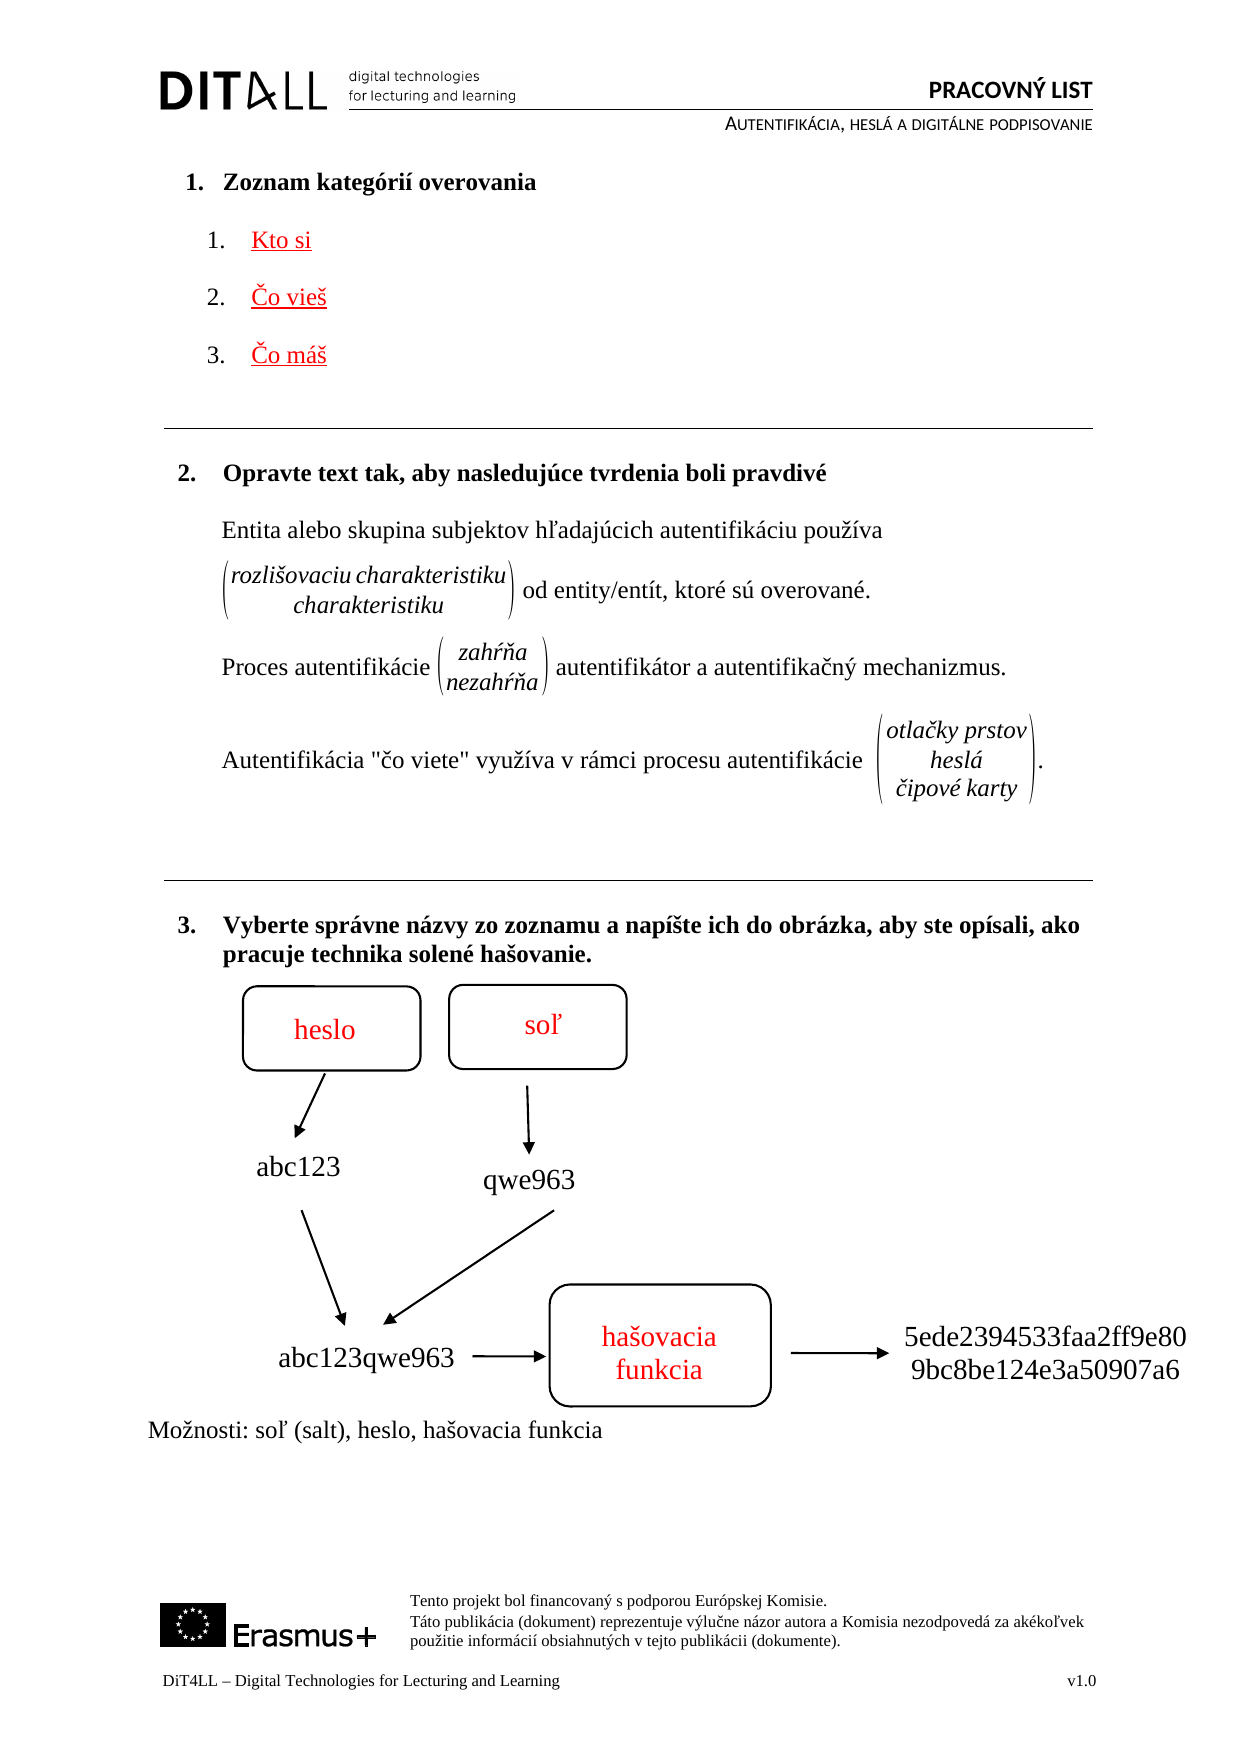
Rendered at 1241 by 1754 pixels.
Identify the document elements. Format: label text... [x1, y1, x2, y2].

text Entita alebo skupina subjektov hľadajúcich autentifikáciu používa od entity/entít, ktoré sú overované. [221, 516, 1093, 621]
picture [157, 67, 519, 112]
text Autentifikácia "čo viete" využíva v rámci procesu autentifikácie . [221, 712, 1093, 806]
text Proces autentifikácie autentifikátor a autentifikačný mechanizmus. [221, 636, 1093, 698]
text 1. Kto si [207, 225, 1093, 254]
list Vyberte správne názvy zo zoznamu a napíšte ich do obrázka, aby ste opísali, ako pracuje technika solené hašovanie. [177, 910, 1093, 968]
text 3. Čo máš [207, 340, 1093, 369]
text Možnosti: soľ (salt), heslo, hašovacia funkcia [148, 1416, 1093, 1444]
list Opravte text tak, aby nasledujúce tvrdenia boli pravdivé [177, 458, 1093, 487]
list Zoznam kategórií overovania [185, 167, 1093, 196]
text 2. Čo vieš [207, 282, 1093, 311]
